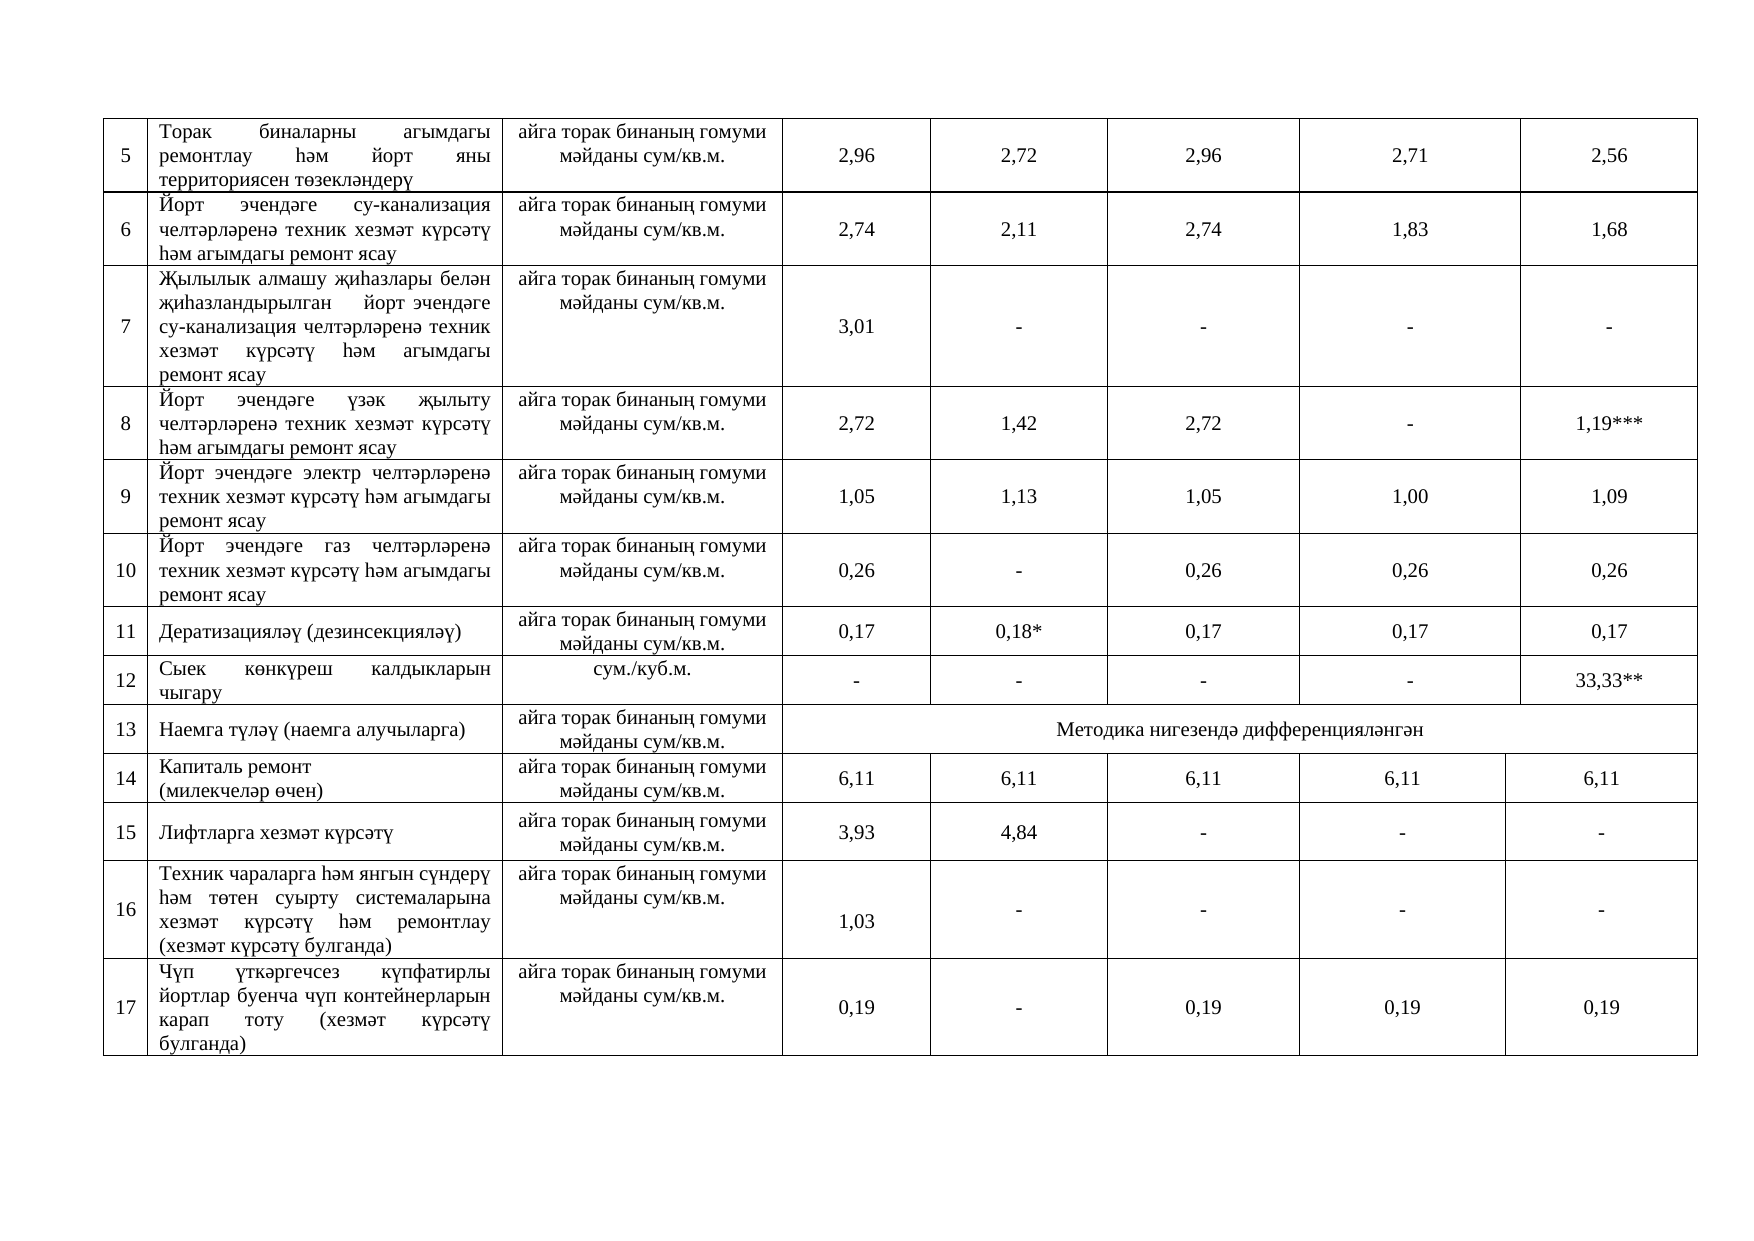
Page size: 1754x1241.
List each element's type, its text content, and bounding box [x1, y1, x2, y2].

table_cell 33,33** [1521, 656, 1697, 704]
table_cell - [1300, 266, 1520, 386]
table_cell Капиталь ремонт (милекчеләр өчен) [148, 754, 502, 802]
table_cell 6,11 [1108, 754, 1299, 802]
table_header 5 [104, 119, 147, 191]
table_cell 6,11 [1300, 754, 1505, 802]
table_cell Йорт эчендәге газ челтәрләренә техник хезмәт күрсәтү һәм агымдагы ремонт ясау [148, 534, 502, 606]
table_cell 1,19*** [1521, 387, 1697, 459]
table_cell 6,11 [783, 754, 930, 802]
table_cell айга торак бинаның гомуми мәйданы сум/кв.м. [503, 607, 782, 655]
table_cell 1,05 [1108, 460, 1299, 532]
table_cell айга торак бинаның гомуми мәйданы сум/кв.м. [503, 803, 782, 860]
table_cell 6,11 [931, 754, 1107, 802]
table_cell 3,01 [783, 266, 930, 386]
table_cell - [931, 959, 1107, 1055]
table_cell 2,74 [783, 193, 930, 264]
table_cell - [931, 861, 1107, 957]
table_cell 0,19 [1506, 959, 1697, 1055]
table_cell 2,72 [783, 387, 930, 459]
table_cell 2,74 [1108, 193, 1299, 264]
table_cell Методика нигезендә дифференцияләнгән [783, 705, 1697, 753]
table_cell 0,26 [1108, 534, 1299, 606]
table_cell 8 [104, 387, 147, 459]
table_cell 6,11 [1506, 754, 1697, 802]
table_cell 0,19 [783, 959, 930, 1055]
table_cell Сыек көнкүреш калдыкларын чыгару [148, 656, 502, 704]
table_cell 0,26 [783, 534, 930, 606]
table_cell айга торак бинаның гомуми мәйданы сум/кв.м. [503, 387, 782, 459]
table_cell 0,17 [1300, 607, 1520, 655]
table_cell - [931, 534, 1107, 606]
table_cell Җылылык алмашу җиһазлары белән җиһазландырылган йорт эчендәге су-канализация челтәрләренә техник хезмәт күрсәтү һәм агымдагы ремонт ясау [148, 266, 502, 386]
table_header 2,96 [783, 119, 930, 191]
table_cell 9 [104, 460, 147, 532]
table_cell - [1506, 803, 1697, 860]
table_header 2,96 [1108, 119, 1299, 191]
table_cell - [1108, 861, 1299, 957]
table_cell айга торак бинаның гомуми мәйданы сум/кв.м. [503, 861, 782, 957]
table_header айга торак бинаның гомуми мәйданы сум/кв.м. [503, 119, 782, 191]
table_cell 0,17 [783, 607, 930, 655]
table_cell айга торак бинаның гомуми мәйданы сум/кв.м. [503, 460, 782, 532]
table_cell Йорт эчендәге электр челтәрләренә техник хезмәт күрсәтү һәм агымдагы ремонт ясау [148, 460, 502, 532]
table_cell айга торак бинаның гомуми мәйданы сум/кв.м. [503, 754, 782, 802]
table_header 2,71 [1300, 119, 1520, 191]
table_cell Техник чараларга һәм янгын сүндерү һәм төтен суырту системаларына хезмәт күрсәтү һәм ремонтлау (хезмәт күрсәтү булганда) [148, 861, 502, 957]
table_cell - [931, 266, 1107, 386]
table_cell 1,42 [931, 387, 1107, 459]
table_cell 7 [104, 266, 147, 386]
table_cell 0,17 [1108, 607, 1299, 655]
table_cell 1,05 [783, 460, 930, 532]
table_cell 0,18* [931, 607, 1107, 655]
table_cell 1,13 [931, 460, 1107, 532]
table_cell - [1108, 656, 1299, 704]
table_cell 14 [104, 754, 147, 802]
table_cell - [1300, 861, 1505, 957]
table_cell - [1108, 266, 1299, 386]
table_cell 15 [104, 803, 147, 860]
table_cell 0,17 [1521, 607, 1697, 655]
table_cell 10 [104, 534, 147, 606]
table_cell - [1300, 387, 1520, 459]
table_cell 6 [104, 193, 147, 264]
table_cell - [783, 656, 930, 704]
table_cell - [1521, 266, 1697, 386]
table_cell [503, 193, 782, 264]
table_cell - [931, 656, 1107, 704]
table_cell 1,09 [1521, 460, 1697, 532]
table_cell айга торак бинаның гомуми мәйданы сум/кв.м. [503, 705, 782, 753]
table_cell Наемга түләү (наемга алучыларга) [148, 705, 502, 753]
table_cell Йорт эчендәге үзәк җылыту челтәрләренә техник хезмәт күрсәтү һәм агымдагы ремонт ясау [148, 387, 502, 459]
table_cell айга торак бинаның гомуми мәйданы сум/кв.м. [503, 534, 782, 606]
table_header Торак биналарны агымдагы ремонтлау һәм йорт яны территориясен төзекләндерү [148, 119, 502, 191]
table_cell 2,11 [931, 193, 1107, 264]
table_cell 17 [104, 959, 147, 1055]
table_cell 3,93 [783, 803, 930, 860]
table_cell сум./куб.м. [503, 656, 782, 704]
table_cell Дератизацияләү (дезинсекцияләү) [148, 607, 502, 655]
table_cell - [1300, 803, 1505, 860]
table_cell 13 [104, 705, 147, 753]
table_cell 0,19 [1300, 959, 1505, 1055]
table_cell - [1108, 803, 1299, 860]
table_cell 11 [104, 607, 147, 655]
table_cell Чүп үткәргечсез күпфатирлы йортлар буенча чүп контейнерларын карап тоту (хезмәт күрсәтү булганда) [148, 959, 502, 1055]
table_cell - [1300, 656, 1520, 704]
table_cell 0,26 [1300, 534, 1520, 606]
table_cell 1,83 [1300, 193, 1520, 264]
table_cell Лифтларга хезмәт күрсәтү [148, 803, 502, 860]
table_cell 0,26 [1521, 534, 1697, 606]
table_cell 0,19 [1108, 959, 1299, 1055]
table_cell - [1506, 861, 1697, 957]
table_header 2,56 [1521, 119, 1697, 191]
table_cell 12 [104, 656, 147, 704]
table_header 2,72 [931, 119, 1107, 191]
table_cell 1,68 [1521, 193, 1697, 264]
table_cell айга торак бинаның гомуми мәйданы сум/кв.м. [503, 959, 782, 1055]
table_cell 1,00 [1300, 460, 1520, 532]
table_cell 1,03 [783, 861, 930, 957]
table_cell Йорт эчендәге су-канализация челтәрләренә техник хезмәт күрсәтү һәм агымдагы ремонт ясау [148, 193, 502, 264]
table_cell 16 [104, 861, 147, 957]
table_cell 2,72 [1108, 387, 1299, 459]
table_cell 4,84 [931, 803, 1107, 860]
table_cell айга торак бинаның гомуми мәйданы сум/кв.м. [503, 266, 782, 386]
